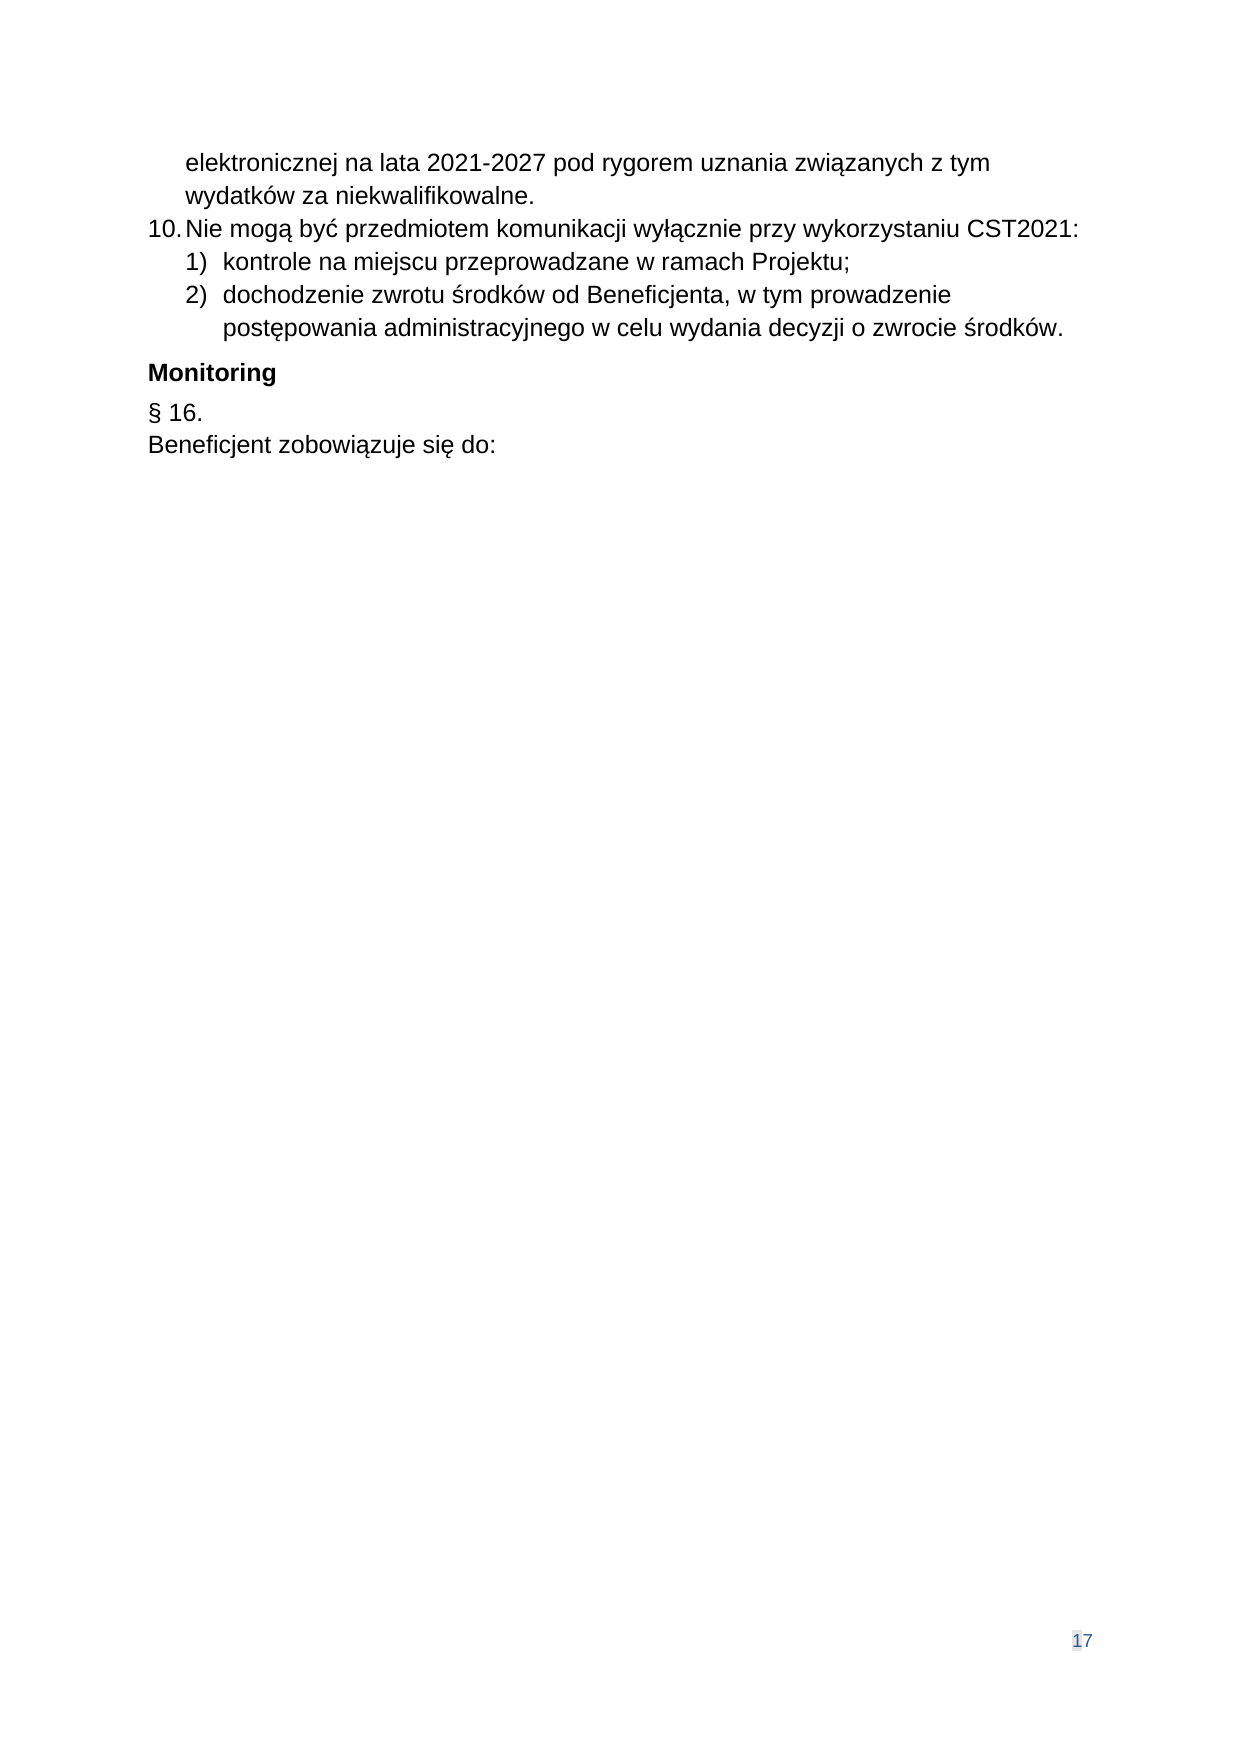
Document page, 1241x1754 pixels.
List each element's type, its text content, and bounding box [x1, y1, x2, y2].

list kontrole na miejscu przeprowadzane w ramach Projektu; [185, 247, 1093, 275]
list Nie mogą być przedmiotem komunikacji wyłącznie przy wykorzystaniu CST2021: [148, 214, 1093, 242]
subtitle Monitoring [148, 358, 1093, 387]
text Beneficjent zobowiązuje się do: [148, 431, 1093, 459]
subtitle § 16. [148, 397, 1093, 426]
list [148, 148, 1093, 209]
list dochodzenie zwrotu środków od Beneficjenta, w tym prowadzenie postępowania administracyjnego w celu wydania decyzji o zwrocie środków. [185, 280, 1093, 341]
